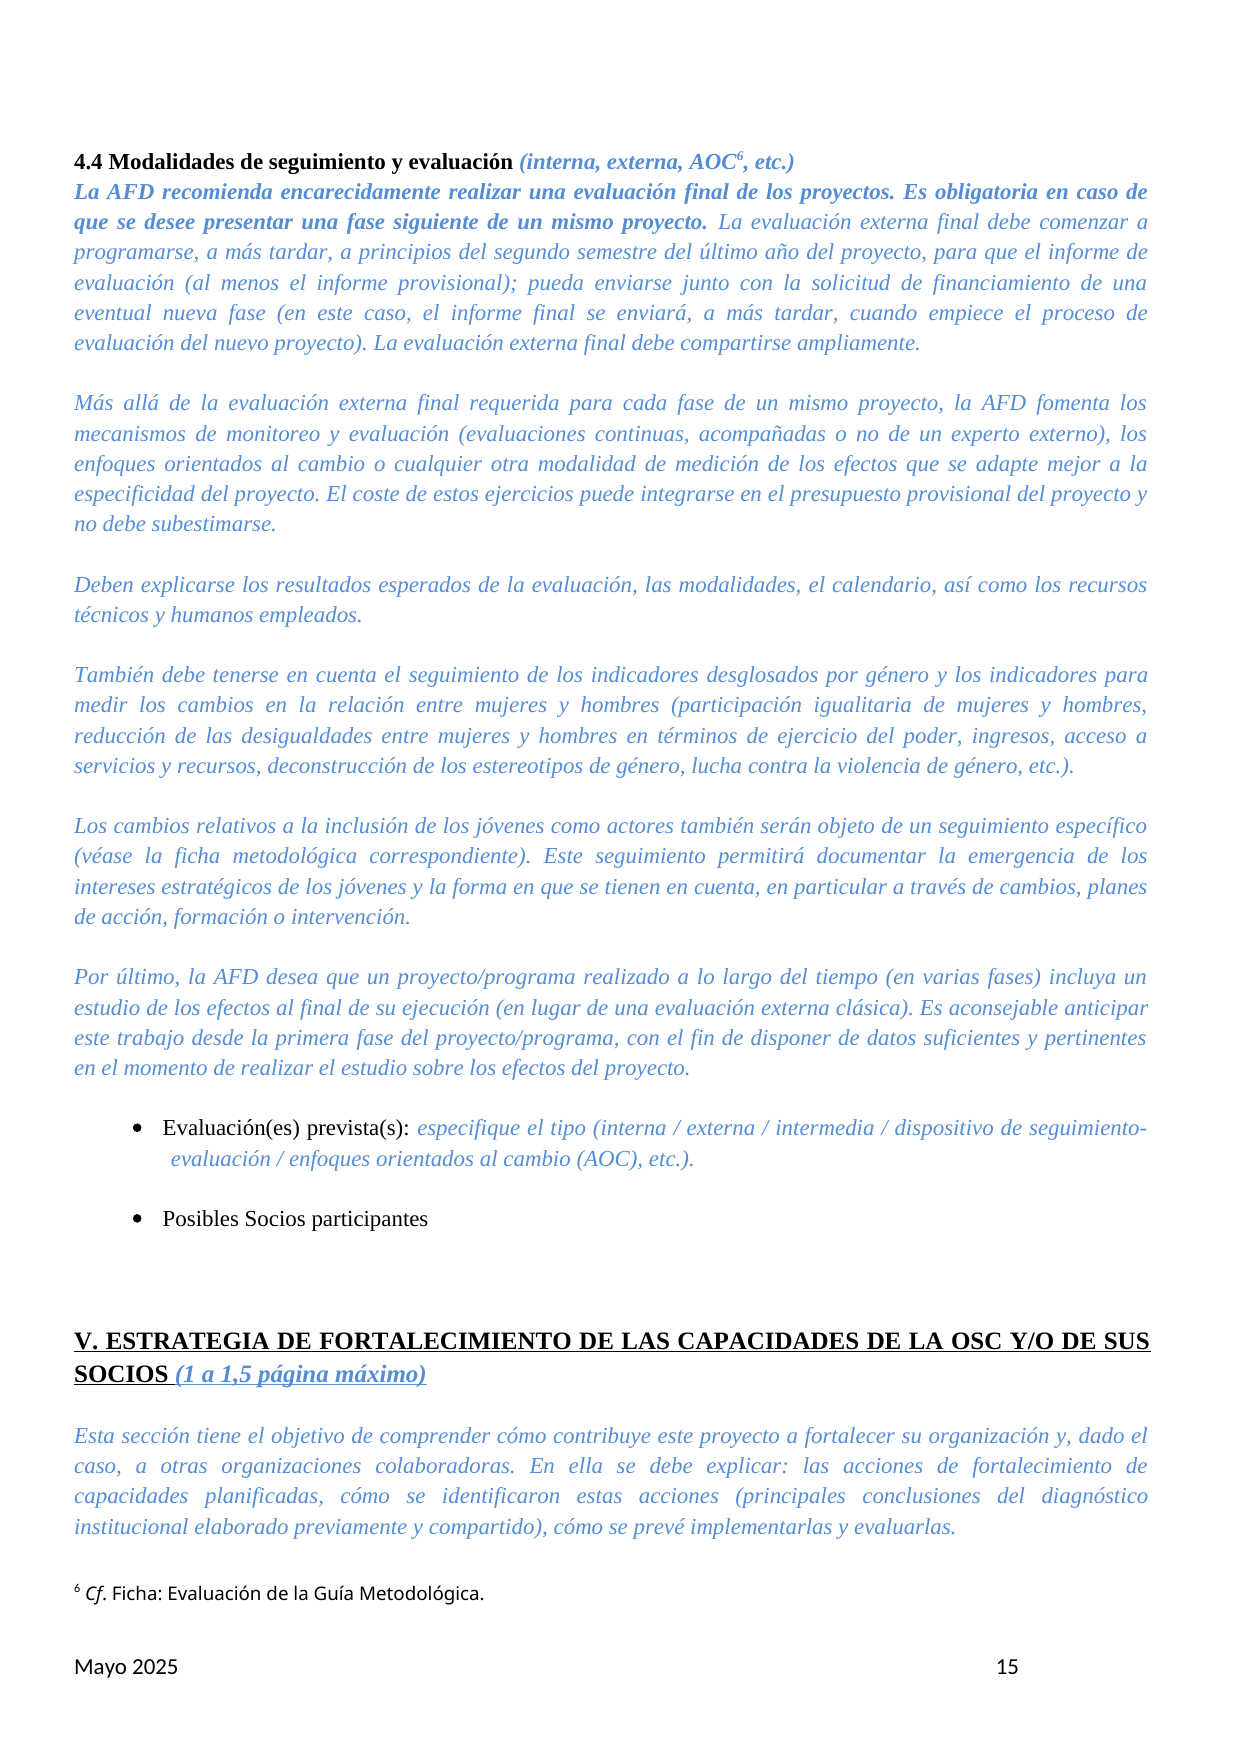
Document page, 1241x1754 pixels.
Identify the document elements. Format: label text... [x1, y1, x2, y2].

text Por último, la AFD desea que un proyecto/programa realizado a lo largo del tiempo (en varias fases) incluya un estudio de los efectos al final de su ejecución (en lugar de una evaluación externa clásica). Es aconsejable anticipar este trabajo desde la primera fase del proyecto/programa, con el fin de disponer de datos suficientes y pertinentes en el momento de realizar el estudio sobre los efectos del proyecto. [74, 963, 1152, 1080]
text Los cambios relativos a la inclusión de los jóvenes como actores también serán objeto de un seguimiento específico (véase la ficha metodológica correspondiente). Este seguimiento permitirá documentar la emergencia de los intereses estratégicos de los jóvenes y la forma en que se tienen en cuenta, en particular a través de cambios, planes de acción, formación o intervención. [74, 812, 1152, 929]
list Posibles Socios participantes [133, 1205, 1152, 1231]
text Más allá de la evaluación externa final requerida para cada fase de un mismo proyecto, la AFD fomenta los mecanismos de monitoreo y evaluación (evaluaciones continuas, acompañadas o no de un experto externo), los enfoques orientados al cambio o cualquier otra modalidad de medición de los efectos que se adapte mejor a la especificidad del proyecto. El coste de estos ejercicios puede integrarse en el presupuesto provisional del proyecto y no debe subestimarse. [74, 389, 1152, 537]
text También debe tenerse en cuenta el seguimiento de los indicadores desglosados por género y los indicadores para medir los cambios en la relación entre mujeres y hombres (participación igualitaria de mujeres y hombres, reducción de las desigualdades entre mujeres y hombres en términos de ejercicio del poder, ingresos, acceso a servicios y recursos, deconstrucción de los estereotipos de género, lucha contra la violencia de género, etc.). [74, 661, 1152, 778]
list Evaluación(es) prevista(s): especifique el tipo (interna / externa / intermedia / dispositivo de seguimiento-evaluación / enfoques orientados al cambio (AOC), etc.). [133, 1114, 1152, 1171]
text Esta sección tiene el objetivo de comprender cómo contribuye este proyecto a fortalecer su organización y, dado el caso, a otras organizaciones colaboradoras. En ella se debe explicar: las acciones de fortalecimiento de capacidades planificadas, cómo se identificaron estas acciones (principales conclusiones del diagnóstico institucional elaborado previamente y compartido), cómo se prevé implementarlas y evaluarlas. [74, 1422, 1152, 1539]
text Deben explicarse los resultados esperados de la evaluación, las modalidades, el calendario, así como los recursos técnicos y humanos empleados. [74, 571, 1152, 627]
list V. Estrategia de FORTALECIMIENTO DE LAS CAPACIDADES DE LA OSC Y/O DE SUS socios (1 a 1,5 página máximo) [74, 1326, 1152, 1388]
text 4.4 Modalidades de seguimiento y evaluación (interna, externa, AOC, etc.) [74, 148, 1152, 174]
text La AFD recomienda encarecidamente realizar una evaluación final de los proyectos. Es obligatoria en caso de que se desee presentar una fase siguiente de un mismo proyecto. La evaluación externa final debe comenzar a programarse, a más tardar, a principios del segundo semestre del último año del proyecto, para que el informe de evaluación (al menos el informe provisional); pueda enviarse junto con la solicitud de financiamiento de una eventual nueva fase (en este caso, el informe final se enviará, a más tardar, cuando empiece el proceso de evaluación del nuevo proyecto). La evaluación externa final debe compartirse ampliamente. [74, 178, 1152, 355]
